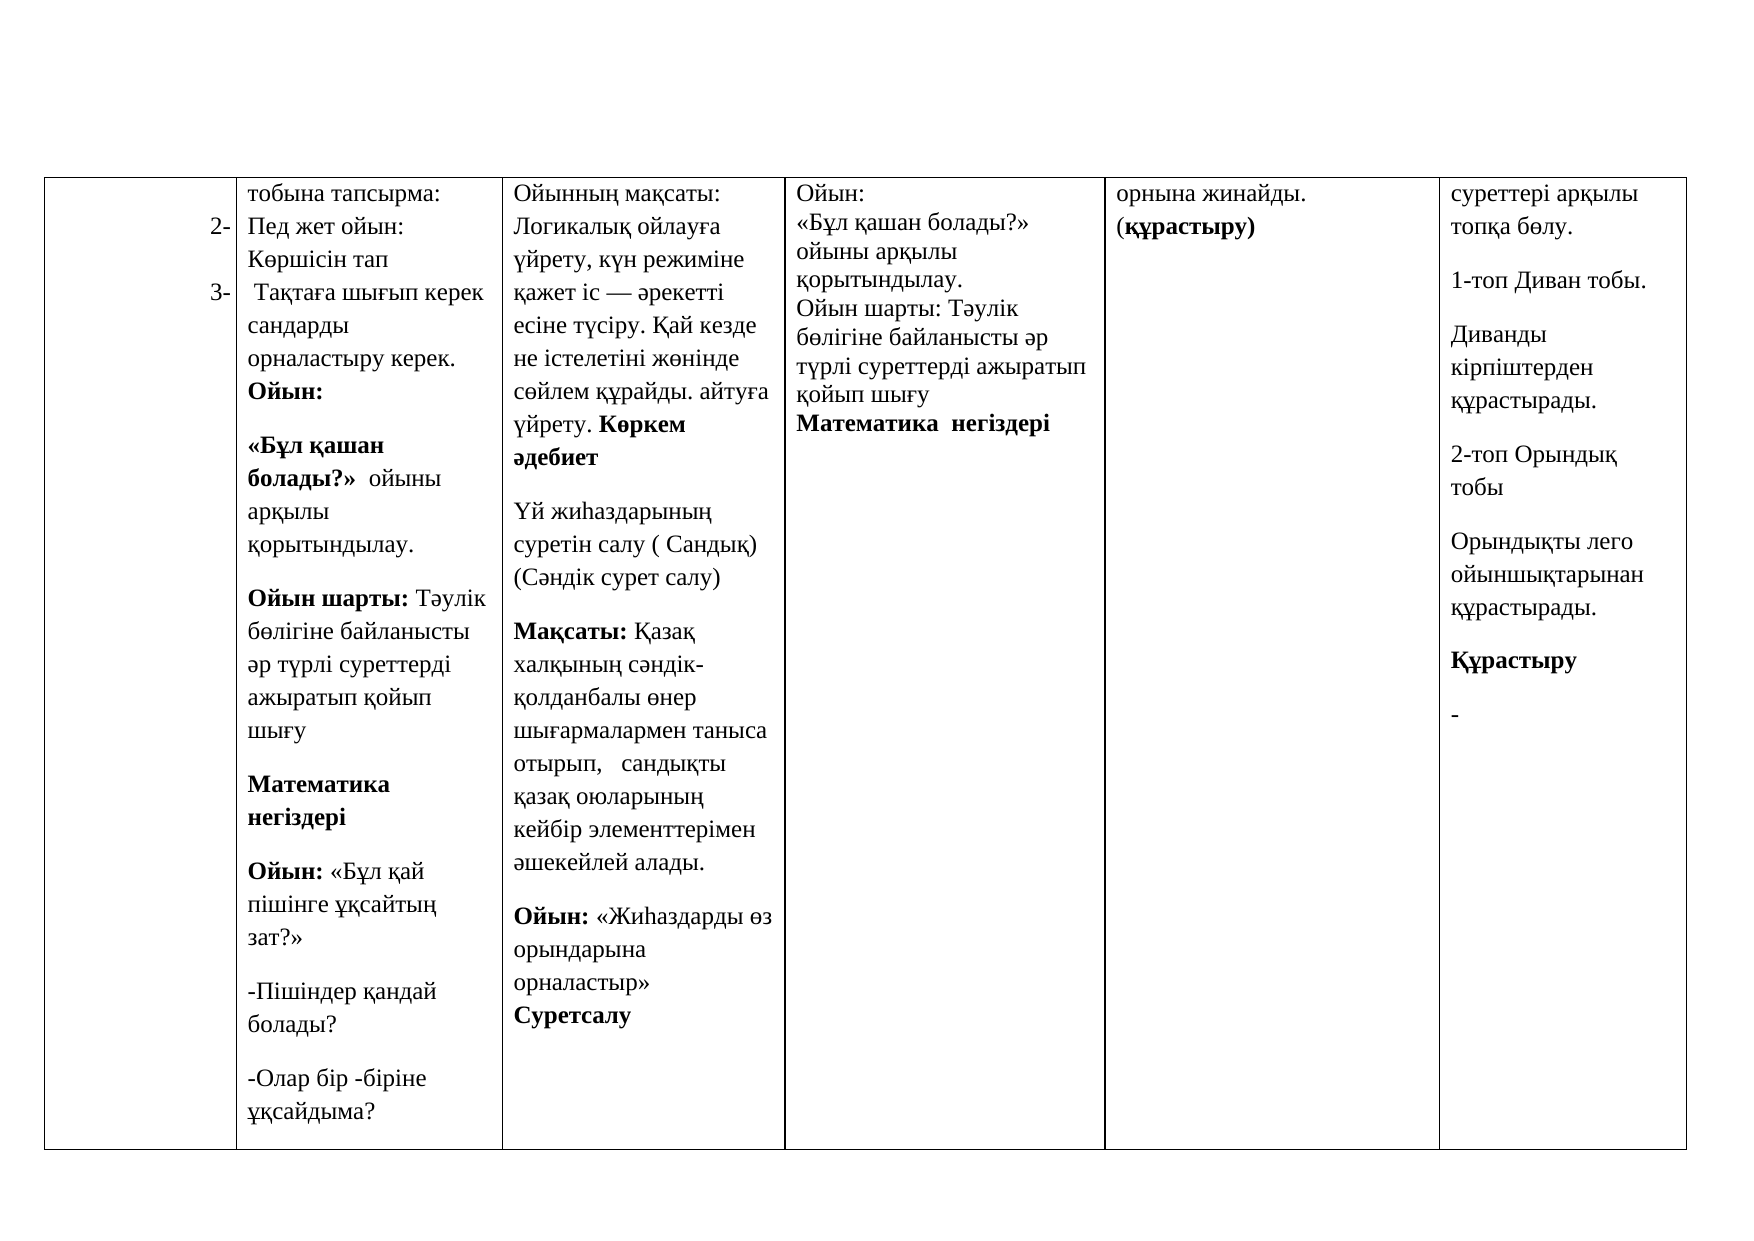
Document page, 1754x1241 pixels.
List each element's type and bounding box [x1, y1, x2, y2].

table_cell [237, 178, 502, 1149]
table_cell [45, 178, 236, 1149]
table_cell [1106, 178, 1439, 1149]
table_cell [503, 178, 784, 1149]
table_cell [786, 178, 1104, 1149]
table_cell [1440, 178, 1686, 1149]
